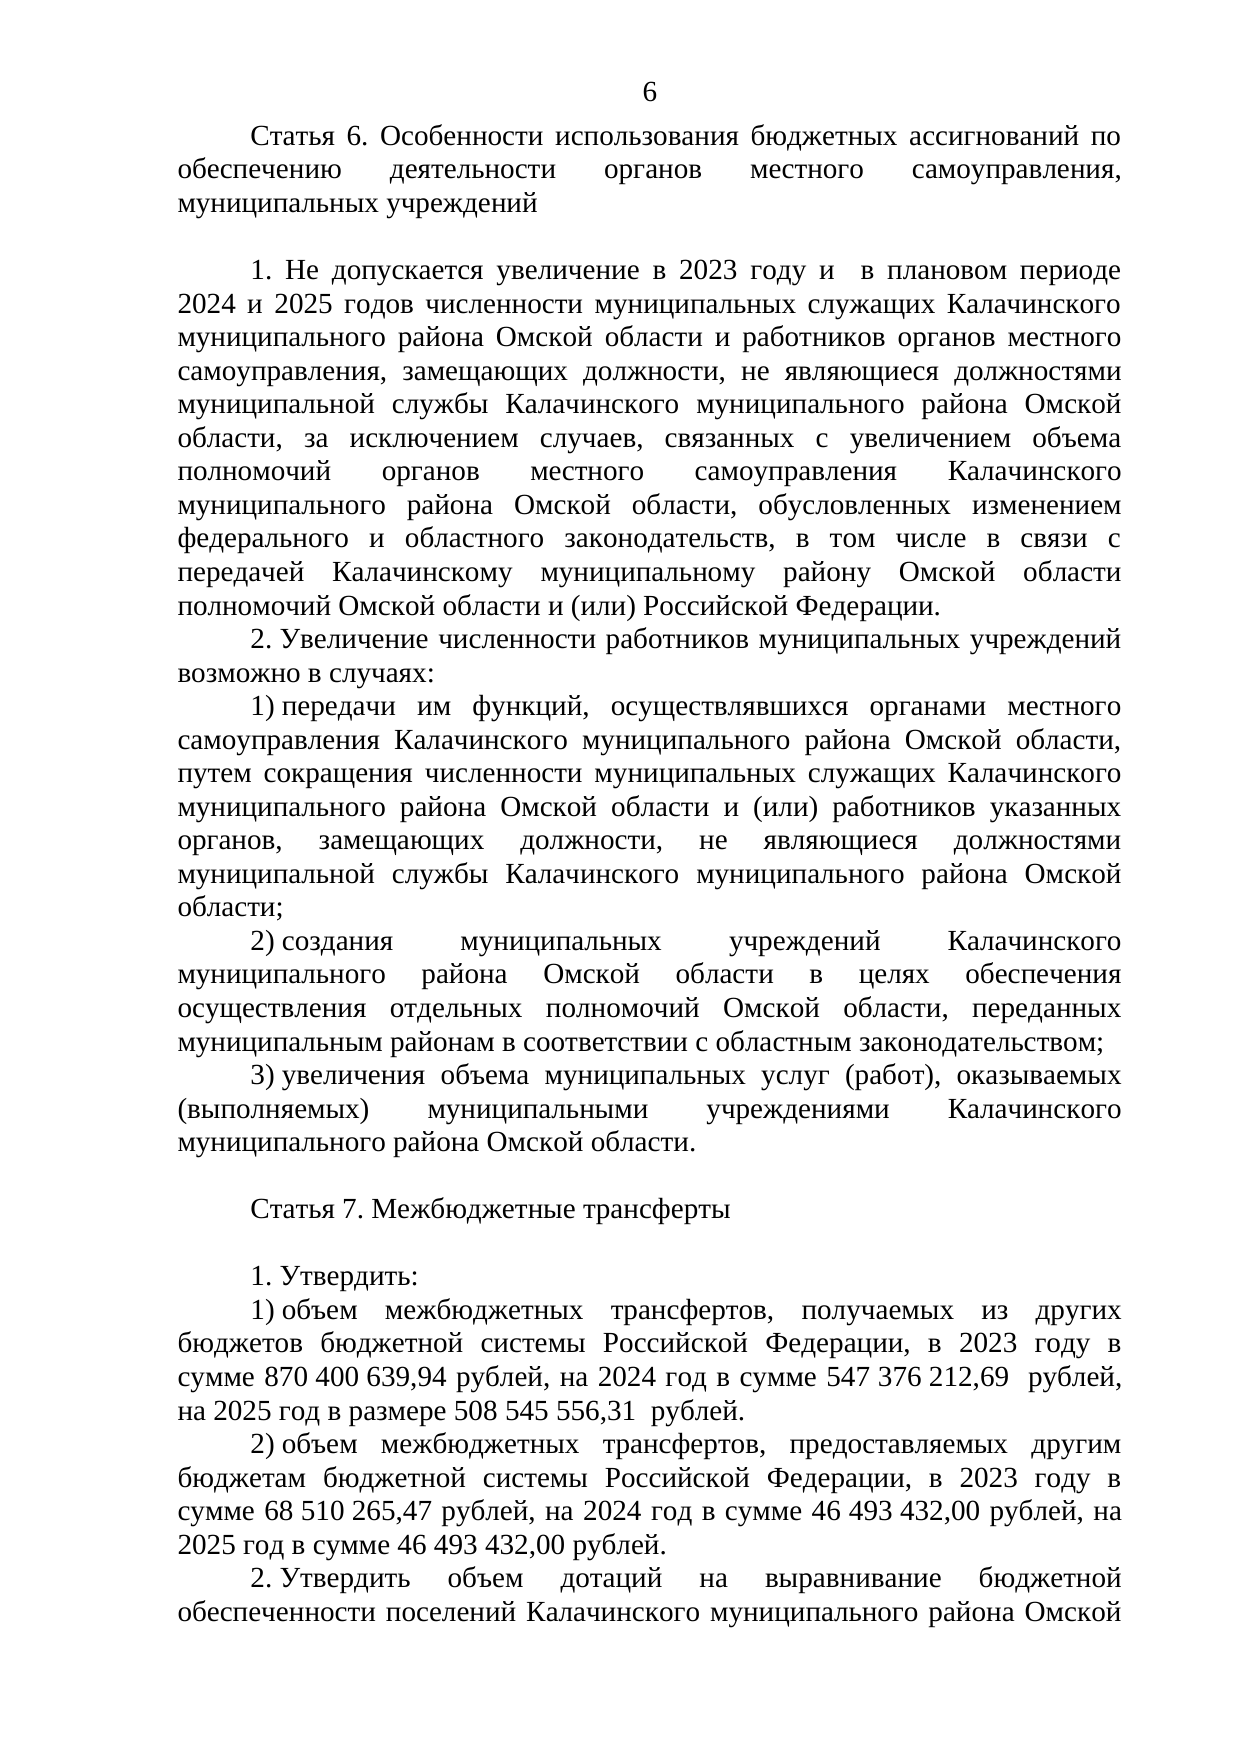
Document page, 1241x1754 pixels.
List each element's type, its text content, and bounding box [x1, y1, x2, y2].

text 1. Не допускается увеличение в 2023 году и в плановом периоде 2024 и 2025 годов численности муниципальных служащих Калачинского муниципального района Омской области и работников органов местного самоуправления, замещающих должности, не являющиеся должностями муниципальной службы Калачинского муниципального района Омской области, за исключением случаев, связанных с увеличением объема полномочий органов местного самоуправления Калачинского муниципального района Омской области, обусловленных изменением федерального и областного законодательств, в том числе в связи с передачей Калачинскому муниципальному району Омской области полномочий Омской области и (или) Российской Федерации. [177, 252, 1122, 621]
text 2) создания муниципальных учреждений Калачинского муниципального района Омской области в целях обеспечения осуществления отдельных полномочий Омской области, переданных муниципальным районам в соответствии с областным законодательством; [177, 923, 1122, 1057]
text Статья 6. Особенности использования бюджетных ассигнований по обеспечению деятельности органов местного самоуправления, муниципальных учреждений [177, 118, 1122, 219]
text 1. Утвердить: [177, 1258, 1122, 1292]
text 2. Увеличение численности работников муниципальных учреждений возможно в случаях: [177, 621, 1122, 688]
text 1) объем межбюджетных трансфертов, получаемых из других бюджетов бюджетной системы Российской Федерации, в 2023 году в сумме 870 400 639,94 рублей, на 2024 год в сумме 547 376 212,69 рублей, на 2025 год в размере 508 545 556,31 рублей. [177, 1292, 1122, 1426]
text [177, 1560, 1122, 1627]
text Статья 7. Межбюджетные трансферты [177, 1191, 1122, 1225]
text 1) передачи им функций, осуществлявшихся органами местного самоуправления Калачинского муниципального района Омской области, путем сокращения численности муниципальных служащих Калачинского муниципального района Омской области и (или) работников указанных органов, замещающих должности, не являющиеся должностями муниципальной службы Калачинского муниципального района Омской области; [177, 688, 1122, 923]
text 2) объем межбюджетных трансфертов, предоставляемых другим бюджетам бюджетной системы Российской Федерации, в 2023 году в сумме 68 510 265,47 рублей, на 2024 год в сумме 46 493 432,00 рублей, на 2025 год в сумме 46 493 432,00 рублей. [177, 1426, 1122, 1560]
text 3) увеличения объема муниципальных услуг (работ), оказываемых (выполняемых) муниципальными учреждениями Калачинского муниципального района Омской области. [177, 1057, 1122, 1158]
